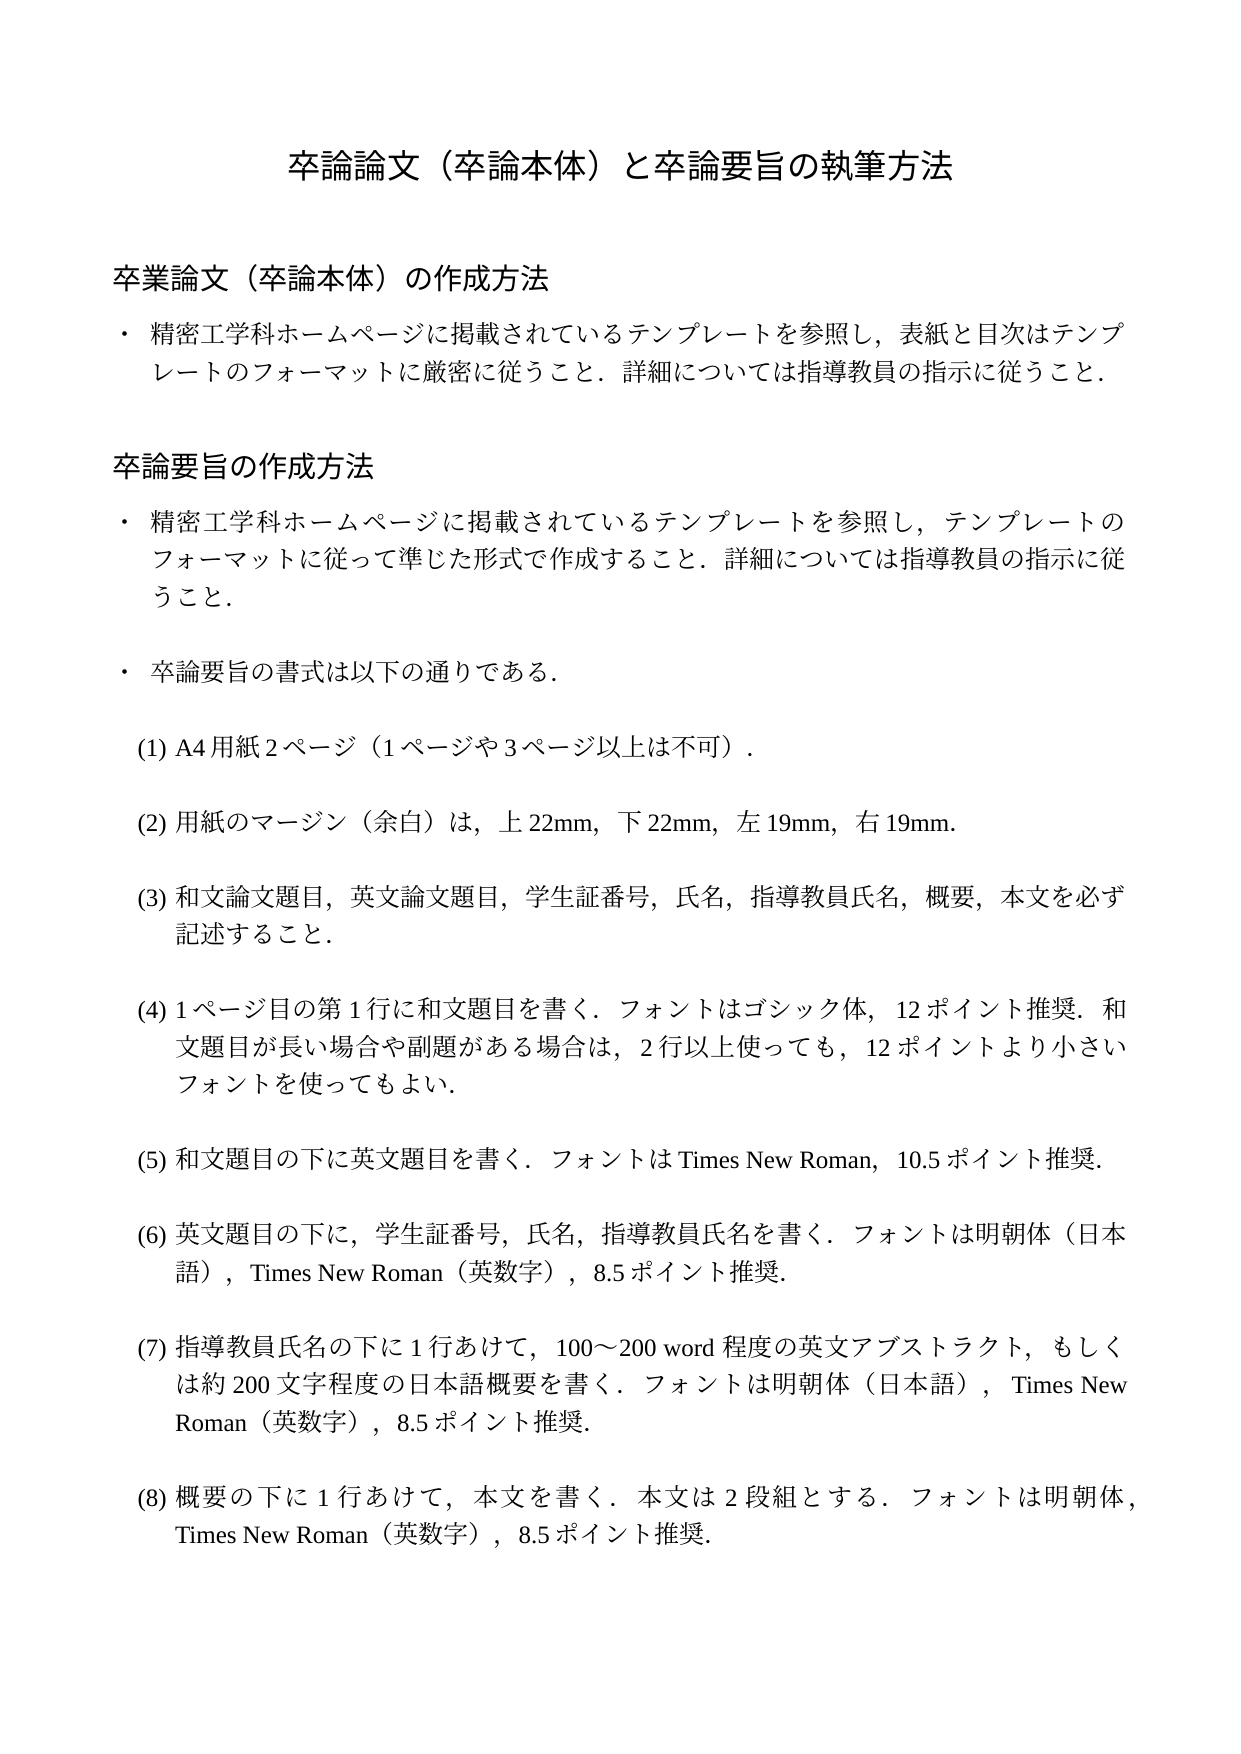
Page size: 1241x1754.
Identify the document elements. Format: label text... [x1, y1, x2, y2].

list 卒論要旨の書式は以下の通りである． [112, 652, 1128, 689]
list 和文論文題目，英文論文題目，学生証番号，氏名，指導教員氏名，概要，本文を必ず記述すること． [137, 877, 1128, 952]
text 卒業論文（卒論本体）の作成方法 [112, 239, 1128, 314]
list 精密工学科ホームページに掲載されているテンプレートを参照し，表紙と目次はテンプレートのフォーマットに厳密に従うこと．詳細については指導教員の指示に従うこと． [112, 314, 1128, 389]
text 卒論論文（卒論本体）と卒論要旨の執筆方法 [112, 127, 1128, 202]
list 用紙のマージン（余白）は，上22mm，下22mm，左19mm，右19mm． [137, 802, 1128, 839]
list 概要の下に1行あけて，本文を書く．本文は2段組とする．フォントは明朝体，Times New Roman（英数字），8.5ポイント推奨． [137, 1477, 1128, 1552]
list 和文題目の下に英文題目を書く．フォントはTimes New Roman，10.5ポイント推奨． [137, 1139, 1128, 1177]
list A4用紙2ページ（1ページや3ページ以上は不可）． [137, 727, 1128, 764]
list 1ページ目の第1行に和文題目を書く．フォントはゴシック体，12ポイント推奨．和文題目が長い場合や副題がある場合は，2行以上使っても，12ポイントより小さいフォントを使ってもよい． [137, 989, 1128, 1102]
list 英文題目の下に，学生証番号，氏名，指導教員氏名を書く．フォントは明朝体（日本語），Times New Roman（英数字），8.5ポイント推奨． [137, 1214, 1128, 1289]
text 卒論要旨の作成方法 [112, 427, 1128, 502]
list 指導教員氏名の下に1行あけて，100～200 word 程度の英文アブストラクト，もしくは約200文字程度の日本語概要を書く．フォントは明朝体（日本語），Times New Roman（英数字），8.5ポイント推奨． [137, 1327, 1128, 1439]
list 精密工学科ホームページに掲載されているテンプレートを参照し，テンプレートのフォーマットに従って準じた形式で作成すること．詳細については指導教員の指示に従うこと． [112, 502, 1128, 614]
